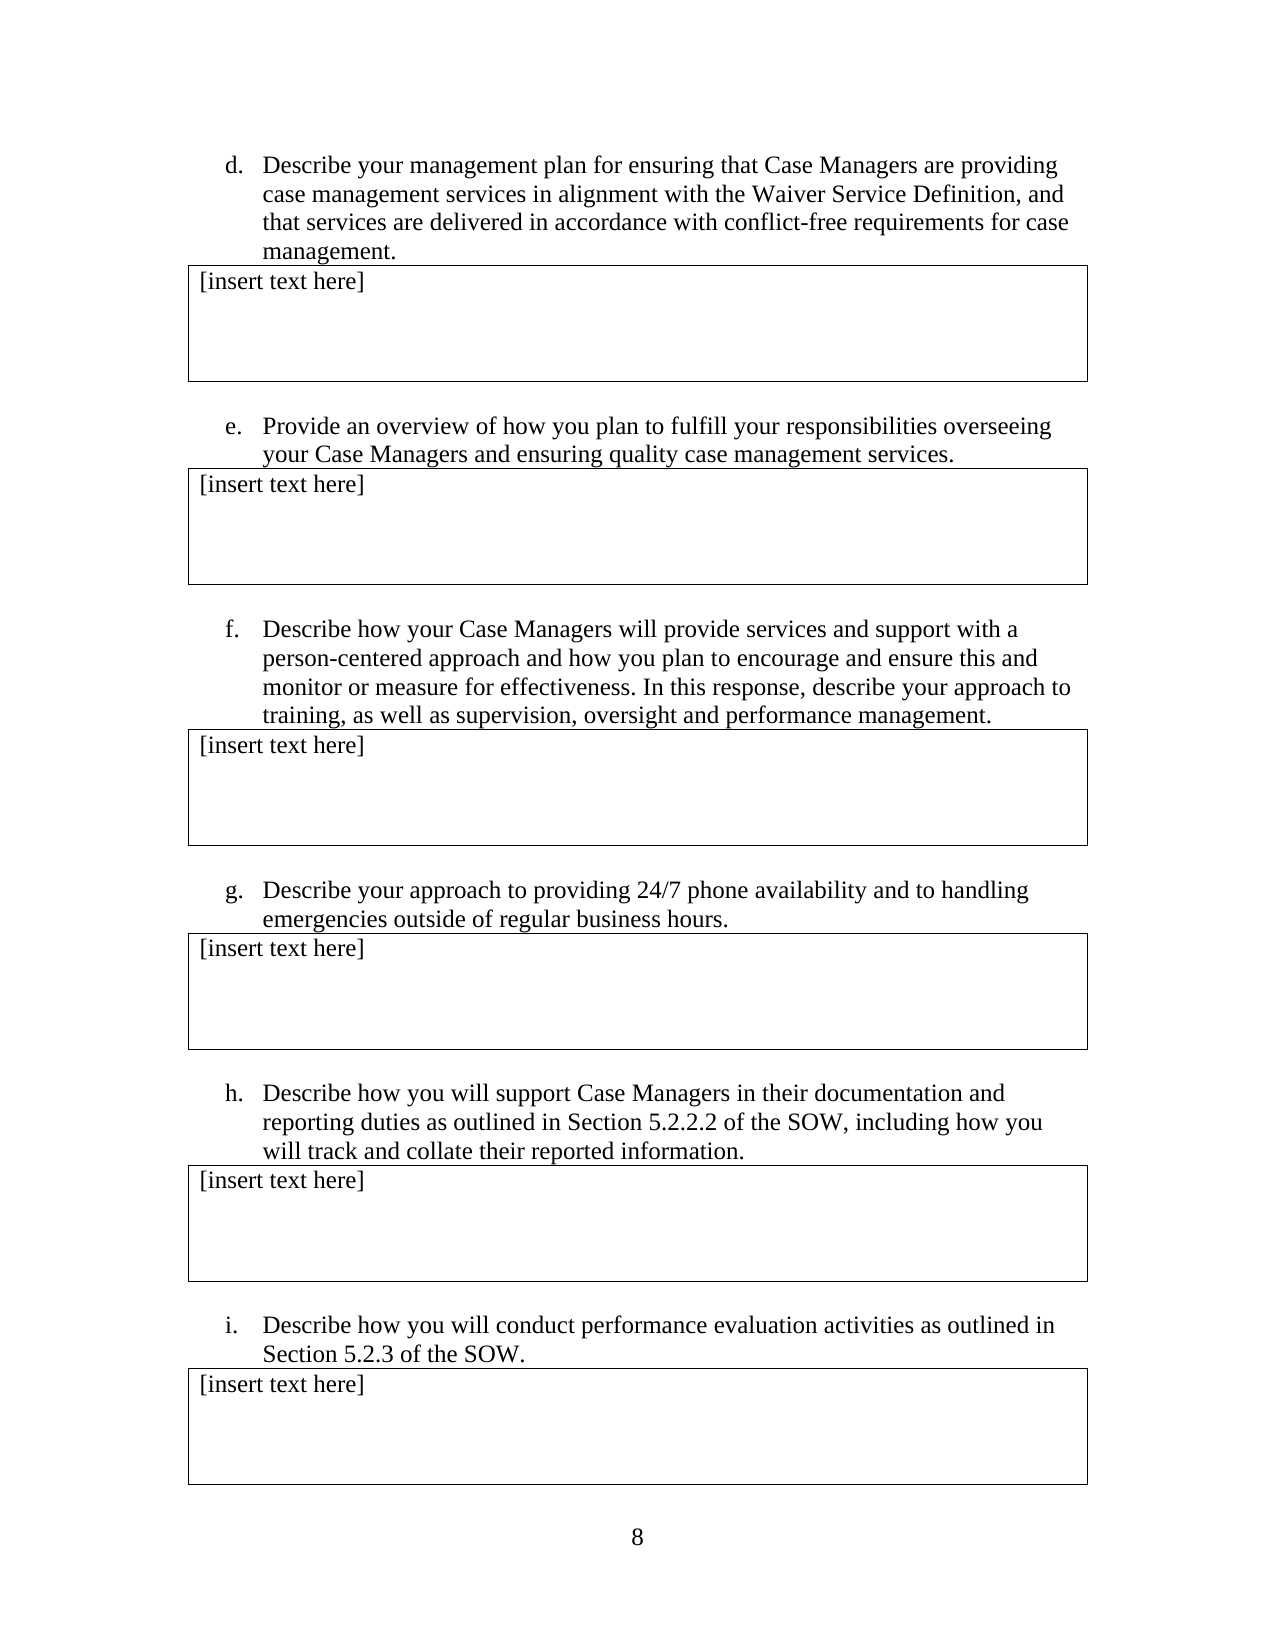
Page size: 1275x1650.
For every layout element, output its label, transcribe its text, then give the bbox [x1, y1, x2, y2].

table_header [insert text here] [189, 1166, 1087, 1281]
list Describe how you will support Case Managers in their documentation and reporting duties as outlined in Section 5.2.2.2 of the SOW, including how you will track and collate their reported information. [225, 1078, 1087, 1164]
list Describe your management plan for ensuring that Case Managers are providing case management services in alignment with the Waiver Service Definition, and that services are delivered in accordance with conflict-free requirements for case management. [225, 150, 1087, 265]
list Describe how your Case Managers will provide services and support with a person-centered approach and how you plan to encourage and ensure this and monitor or measure for effectiveness. In this response, describe your approach to training, as well as supervision, oversight and performance management. [225, 614, 1087, 729]
list Provide an overview of how you plan to fulfill your responsibilities overseeing your Case Managers and ensuring quality case management services. [225, 411, 1087, 468]
table_header [insert text here] [189, 730, 1087, 845]
table_header [insert text here] [189, 1369, 1087, 1484]
table_header [insert text here] [189, 934, 1087, 1048]
list Describe your approach to providing 24/7 phone availability and to handling emergencies outside of regular business hours. [225, 875, 1087, 932]
list Describe how you will conduct performance evaluation activities as outlined in Section 5.2.3 of the SOW. [225, 1310, 1087, 1368]
table_header [insert text here] [189, 266, 1087, 381]
table_header [insert text here] [189, 469, 1087, 584]
